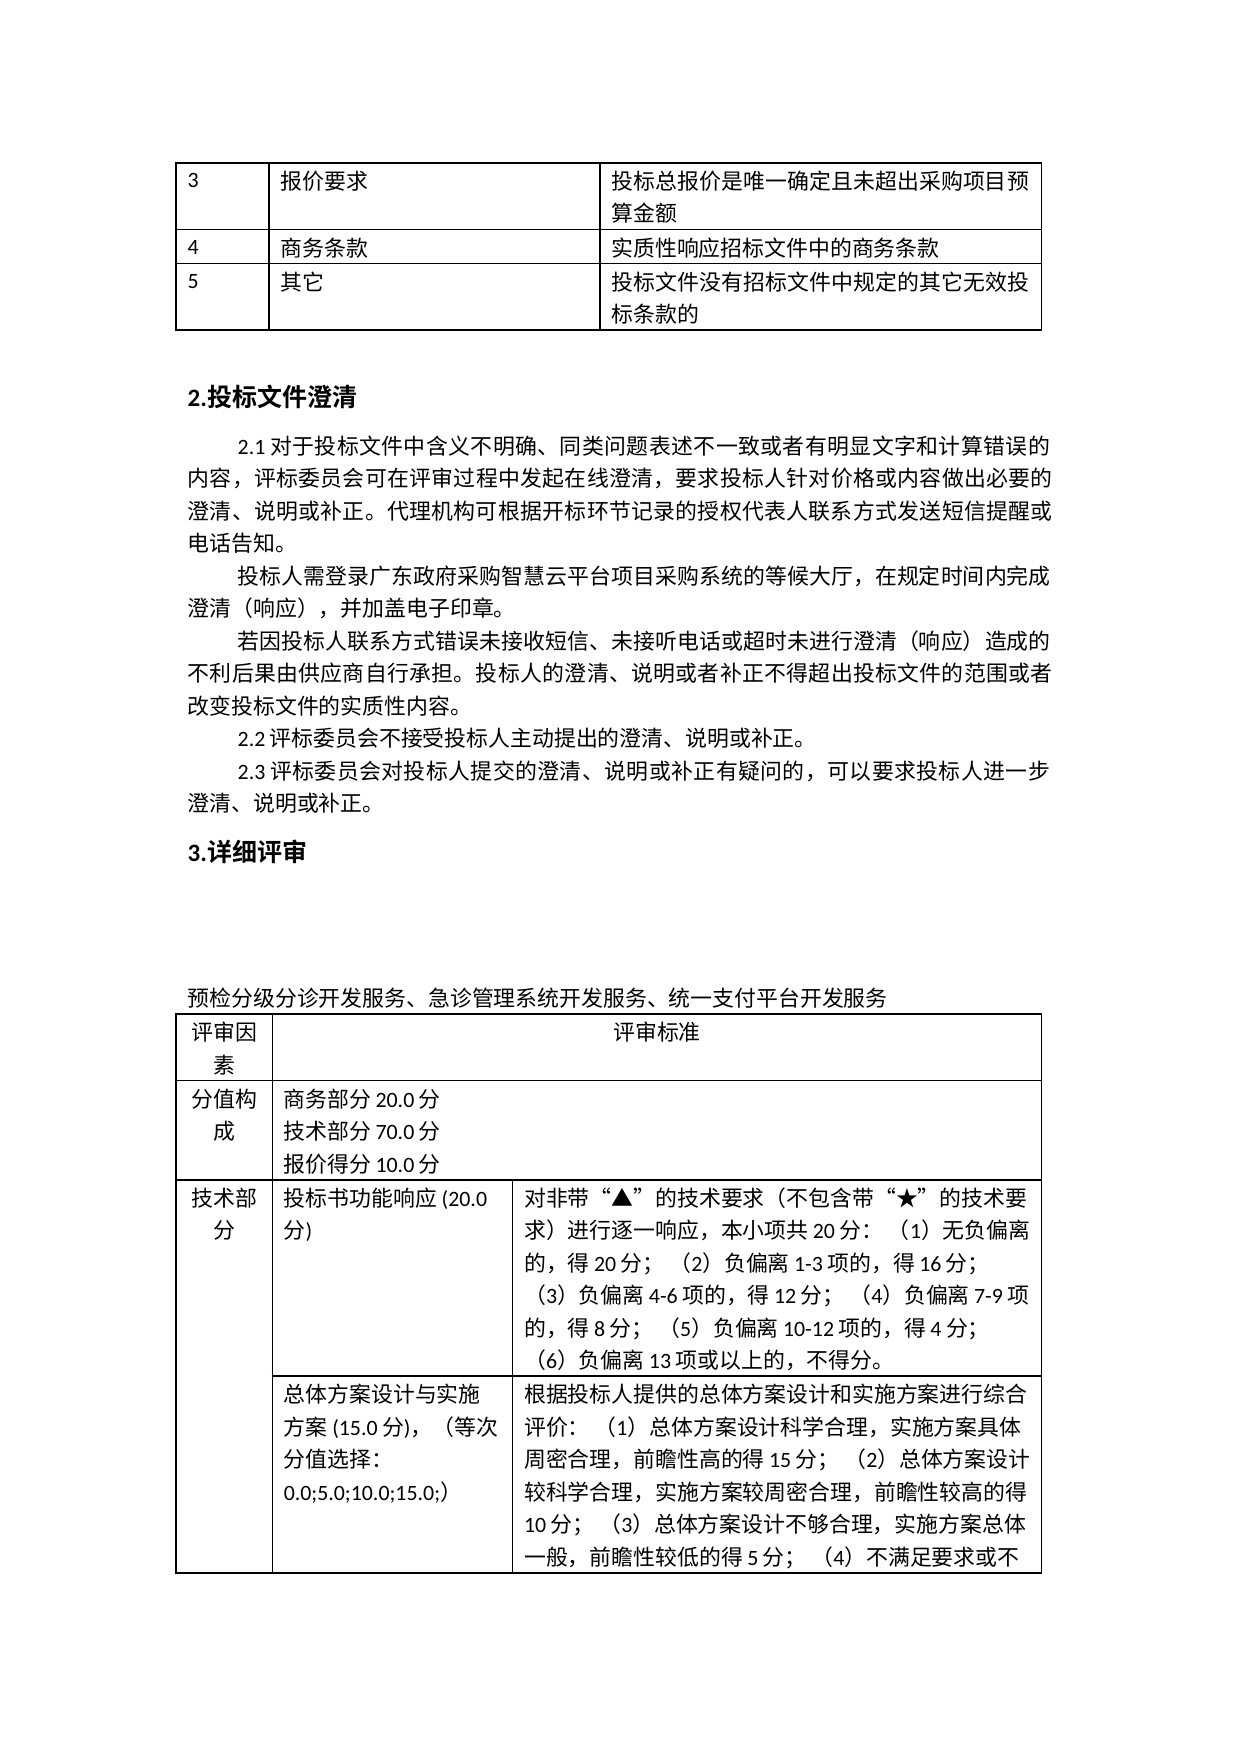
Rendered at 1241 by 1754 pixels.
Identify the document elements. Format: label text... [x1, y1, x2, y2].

text 2.1对于投标文件中含义不明确、同类问题表述不一致或者有明显文字和计算错误的内容，评标委员会可在评审过程中发起在线澄清，要求投标人针对价格或内容做出必要的澄清、说明或补正。代理机构可根据开标环节记录的授权代表人联系方式发送短信提醒或电话告知。 [187, 428, 1053, 558]
table_header 评审因素 [177, 1015, 272, 1080]
text 2.3评标委员会对投标人提交的澄清、说明或补正有疑问的，可以要求投标人进一步澄清、说明或补正。 [187, 753, 1053, 818]
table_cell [273, 1377, 512, 1572]
table_cell 5 [177, 264, 268, 329]
table_cell 4 [177, 230, 268, 263]
table_header 评审标准 [273, 1015, 1041, 1080]
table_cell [513, 1377, 1041, 1572]
table_cell 投标文件没有招标文件中规定的其它无效投标条款的 [601, 264, 1041, 329]
text 3.详细评审 [187, 818, 1053, 883]
table_cell 投标书功能响应 (20.0分) [273, 1181, 512, 1375]
text 投标人需登录广东政府采购智慧云平台项目采购系统的等候大厅，在规定时间内完成澄清（响应），并加盖电子印章。 [187, 558, 1053, 623]
text 预检分级分诊开发服务、急诊管理系统开发服务、统一支付平台开发服务 [187, 981, 1053, 1013]
table_cell 投标总报价是唯一确定且未超出采购项目预算金额 [601, 164, 1041, 228]
text 2.2评标委员会不接受投标人主动提出的澄清、说明或补正。 [187, 721, 1053, 753]
text 若因投标人联系方式错误未接收短信、未接听电话或超时未进行澄清（响应）造成的不利后果由供应商自行承担。投标人的澄清、说明或者补正不得超出投标文件的范围或者改变投标文件的实质性内容。 [187, 623, 1053, 721]
table_cell 实质性响应招标文件中的商务条款 [601, 230, 1041, 263]
table_cell 商务部分20.0分 技术部分70.0分 报价得分10.0分 [273, 1081, 1041, 1179]
table_cell 其它 [270, 264, 599, 329]
table_cell 分值构成 [177, 1081, 272, 1179]
table_cell 技术部分 [177, 1181, 272, 1572]
table_cell 报价要求 [270, 164, 599, 228]
table_cell 对非带“▲”的技术要求（不包含带“★”的技术要求）进行逐一响应，本小项共20分： （1）无负偏离的，得20分； （2）负偏离1-3项的，得16分； （3）负偏离4-6项的，得12分； （4）负偏离7-9项的，得8分； （5）负偏离10-12项的，得4分； （6）负偏离13项或以上的，不得分。 [513, 1181, 1041, 1375]
table_cell 商务条款 [270, 230, 599, 263]
text 2.投标文件澄清 [187, 363, 1053, 428]
table_cell 3 [177, 164, 268, 228]
